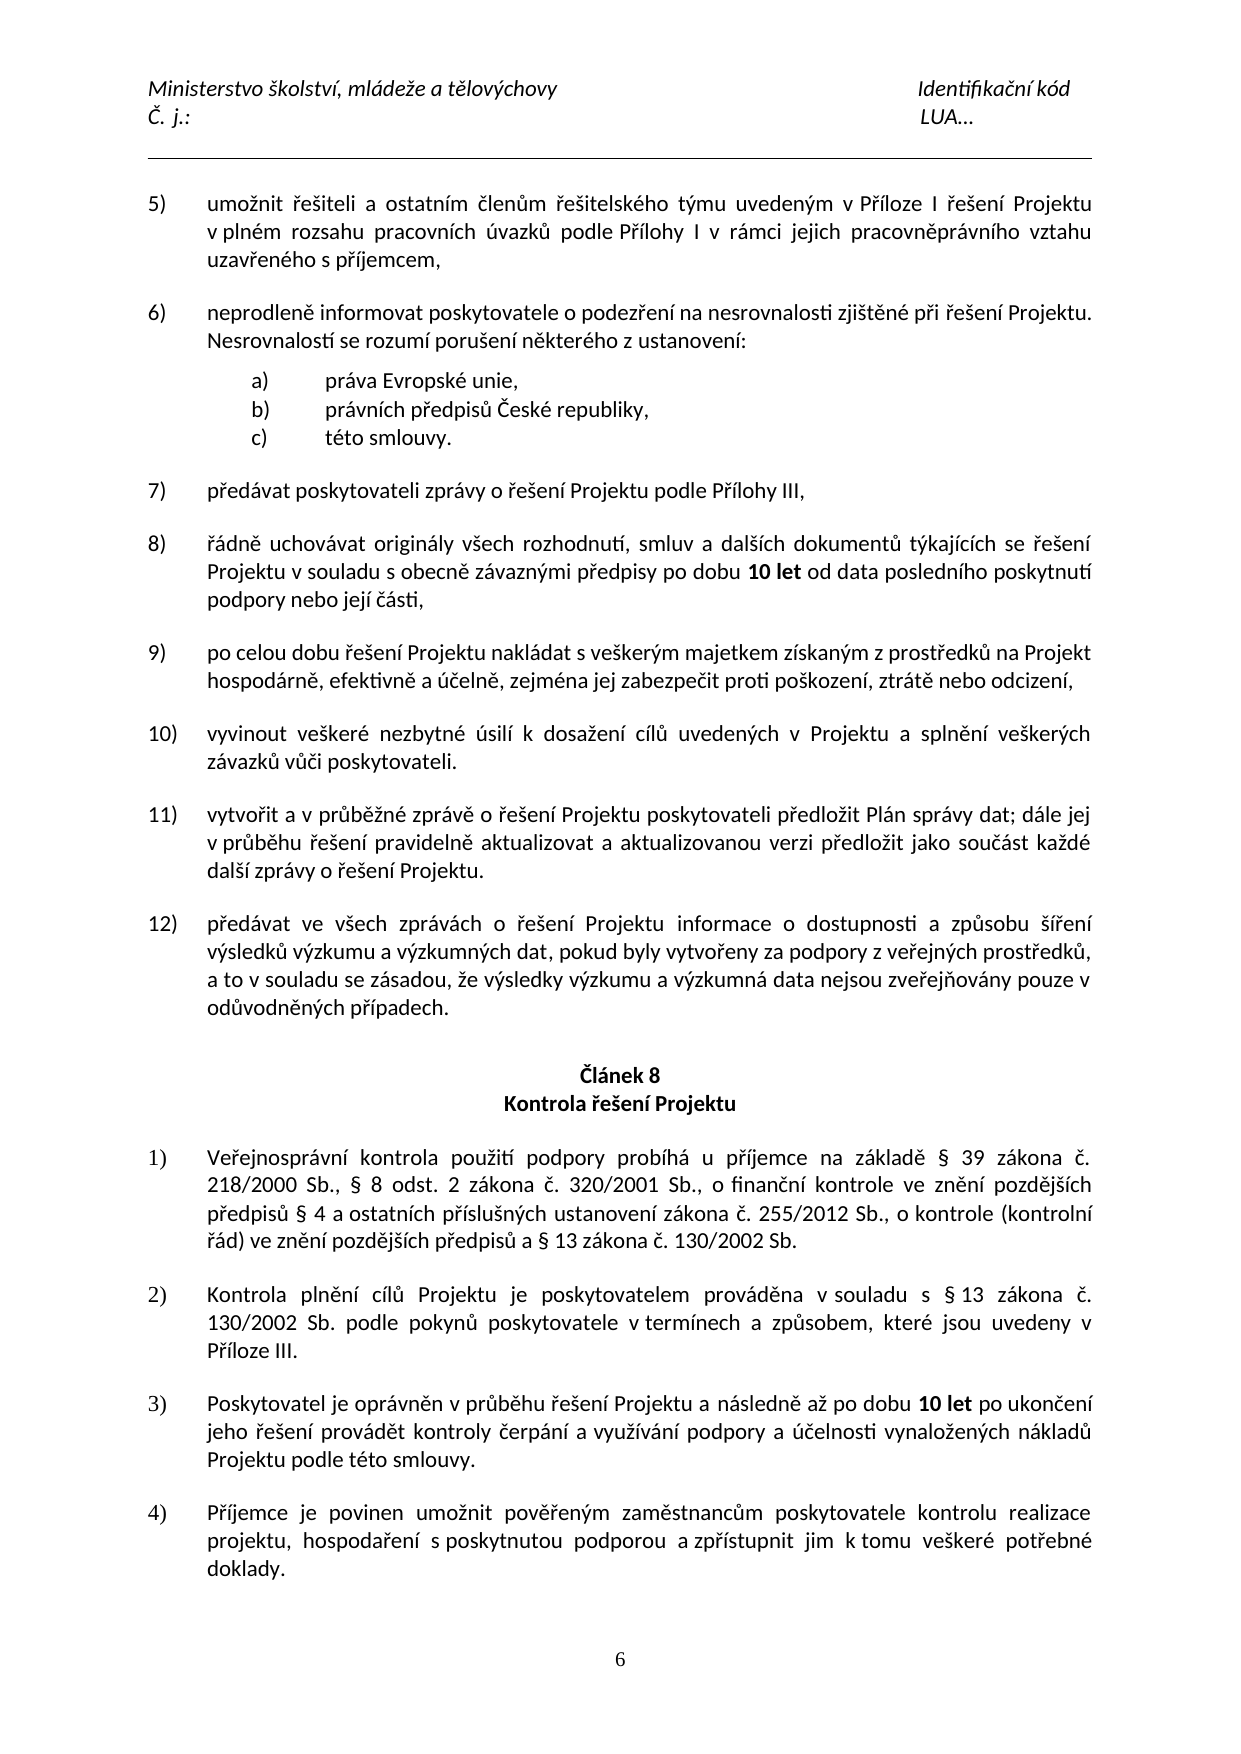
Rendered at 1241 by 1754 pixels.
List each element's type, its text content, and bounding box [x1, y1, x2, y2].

list práva Evropské unie, [221, 367, 1092, 395]
list neprodleně informovat poskytovatele o podezření na nesrovnalosti zjištěné při řešení Projektu. Nesrovnalostí se rozumí porušení některého z ustanovení: [148, 298, 1092, 354]
list předávat ve všech zprávách o řešení Projektu informace o dostupnosti a způsobu šíření výsledků výzkumu a výzkumných dat, pokud byly vytvořeny za podpory z veřejných prostředků, a to v souladu se zásadou, že výsledky výzkumu a výzkumná data nejsou zveřejňovány pouze v odůvodněných případech. [148, 909, 1092, 1021]
text Článek 8 [148, 1062, 1092, 1089]
list Kontrola plnění cílů Projektu je poskytovatelem prováděna v souladu s § 13 zákona č. 130/2002 Sb. podle pokynů poskytovatele v termínech a způsobem, které jsou uvedeny v Příloze III. [148, 1280, 1092, 1364]
list vyvinout veškeré nezbytné úsilí k dosažení cílů uvedených v Projektu a splnění veškerých závazků vůči poskytovateli. [148, 719, 1092, 775]
list Příjemce je povinen umožnit pověřeným zaměstnancům poskytovatele kontrolu realizace projektu, hospodaření s poskytnutou podporou a zpřístupnit jim k tomu veškeré potřebné doklady. [148, 1498, 1092, 1582]
list této smlouvy. [221, 423, 1092, 451]
list umožnit řešiteli a ostatním členům řešitelského týmu uvedeným v Příloze I řešení Projektu v plném rozsahu pracovních úvazků podle Přílohy I v rámci jejich pracovněprávního vztahu uzavřeného s příjemcem, [148, 189, 1092, 273]
text Kontrola řešení Projektu [148, 1089, 1092, 1118]
list vytvořit a v průběžné zprávě o řešení Projektu poskytovateli předložit Plán správy dat; dále jej v průběhu řešení pravidelně aktualizovat a aktualizovanou verzi předložit jako součást každé další zprávy o řešení Projektu. [148, 800, 1092, 884]
list řádně uchovávat originály všech rozhodnutí, smluv a dalších dokumentů týkajících se řešení Projektu v souladu s obecně závaznými předpisy po dobu 10 let od data posledního poskytnutí podpory nebo její části, [148, 529, 1092, 613]
list Poskytovatel je oprávněn v průběhu řešení Projektu a následně až po dobu 10 let po ukončení jeho řešení provádět kontroly čerpání a využívání podpory a účelnosti vynaložených nákladů Projektu podle této smlouvy. [148, 1389, 1092, 1473]
list předávat poskytovateli zprávy o řešení Projektu podle Přílohy III, [148, 476, 1092, 504]
list právních předpisů České republiky, [221, 395, 1092, 423]
list po celou dobu řešení Projektu nakládat s veškerým majetkem získaným z prostředků na Projekt hospodárně, efektivně a účelně, zejména jej zabezpečit proti poškození, ztrátě nebo odcizení, [148, 638, 1092, 694]
list Veřejnosprávní kontrola použití podpory probíhá u příjemce na základě § 39 zákona č. 218/2000 Sb., § 8 odst. 2 zákona č. 320/2001 Sb., o finanční kontrole ve znění pozdějších předpisů § 4 a ostatních příslušných ustanovení zákona č. 255/2012 Sb., o kontrole (kontrolní řád) ve znění pozdějších předpisů a § 13 zákona č. 130/2002 Sb. [148, 1143, 1092, 1255]
